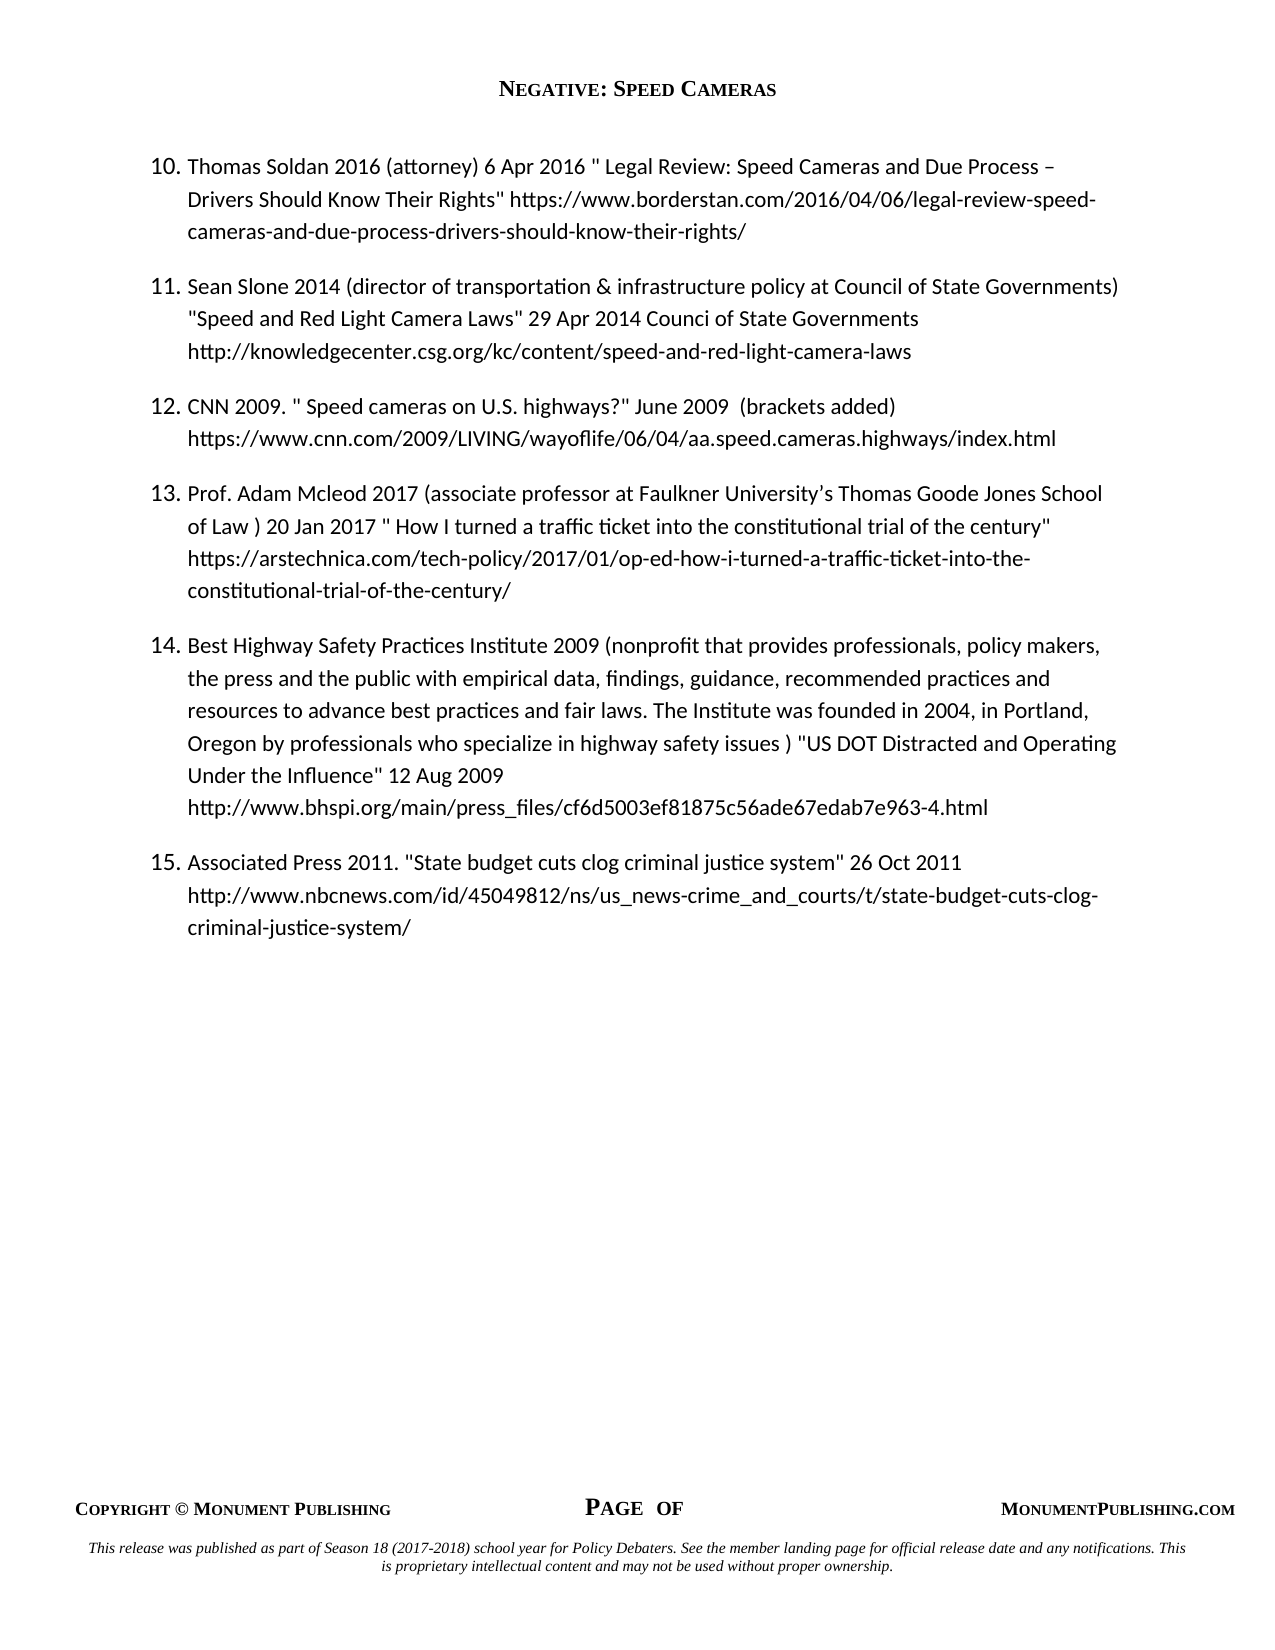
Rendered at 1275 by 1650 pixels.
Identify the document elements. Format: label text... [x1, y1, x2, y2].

list Associated Press 2011. "State budget cuts clog criminal justice system" 26 Oct 2011 http://www.nbcnews.com/id/45049812/ns/us_news-crime_and_courts/t/state-budget-cuts-clog-criminal-justice-system/ [150, 846, 1125, 941]
list CNN 2009. " Speed cameras on U.S. highways?" June 2009 (brackets added) https://www.cnn.com/2009/LIVING/wayoflife/06/04/aa.speed.cameras.highways/index.html [150, 390, 1125, 452]
list Best Highway Safety Practices Institute 2009 (nonprofit that provides professionals, policy makers, the press and the public with empirical data, findings, guidance, recommended practices and resources to advance best practices and fair laws. The Institute was founded in 2004, in Portland, Oregon by professionals who specialize in highway safety issues ) "US DOT Distracted and Operating Under the Influence" 12 Aug 2009 http://www.bhspi.org/main/press_files/cf6d5003ef81875c56ade67edab7e963-4.html [150, 629, 1125, 821]
list Sean Slone 2014 (director of transportation & infrastructure policy at Council of State Governments) "Speed and Red Light Camera Laws" 29 Apr 2014 Counci of State Governments http://knowledgecenter.csg.org/kc/content/speed-and-red-light-camera-laws [150, 270, 1125, 365]
list Thomas Soldan 2016 (attorney) 6 Apr 2016 " Legal Review: Speed Cameras and Due Process – Drivers Should Know Their Rights" https://www.borderstan.com/2016/04/06/legal-review-speed-cameras-and-due-process-drivers-should-know-their-rights/ [150, 150, 1125, 245]
list Prof. Adam Mcleod 2017 (associate professor at Faulkner University’s Thomas Goode Jones School of Law ) 20 Jan 2017 " How I turned a traffic ticket into the constitutional trial of the century" https://arstechnica.com/tech-policy/2017/01/op-ed-how-i-turned-a-traffic-ticket-into-the-constitutional-trial-of-the-century/ [150, 477, 1125, 604]
